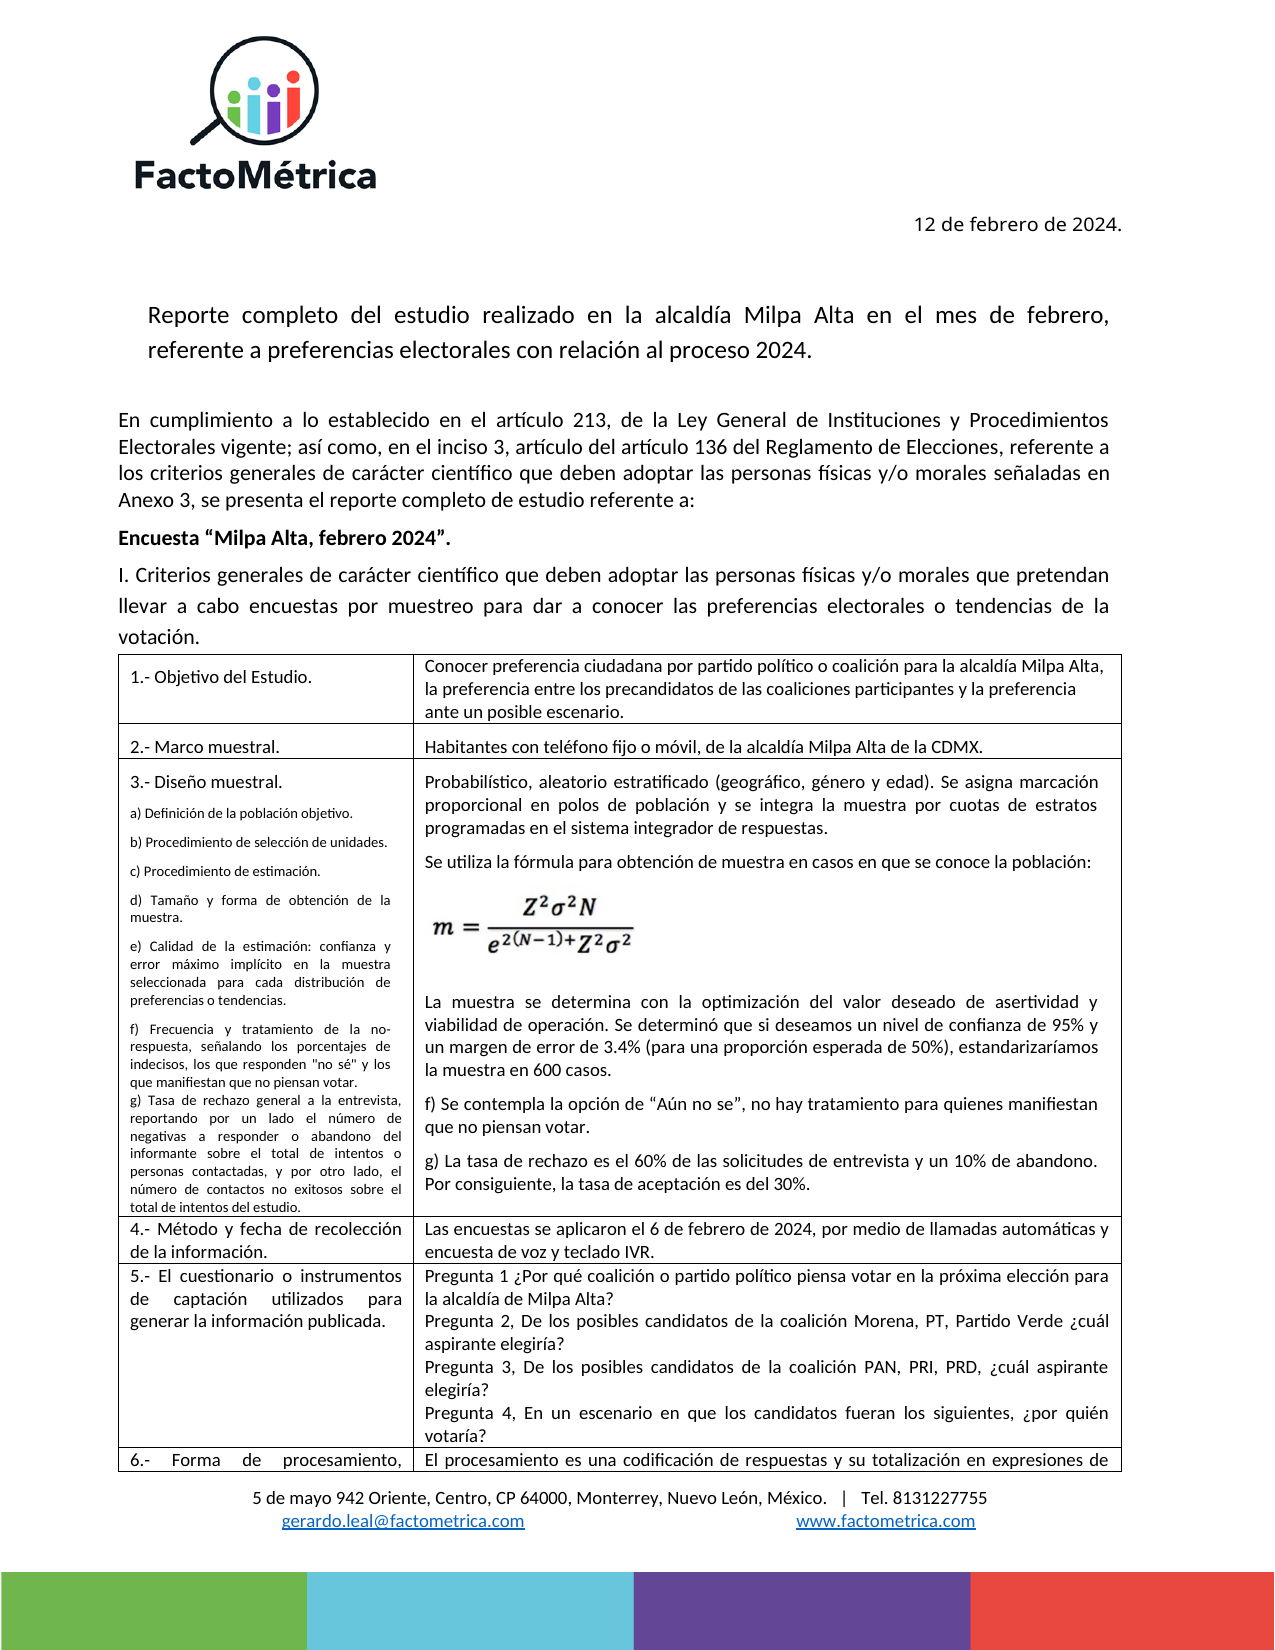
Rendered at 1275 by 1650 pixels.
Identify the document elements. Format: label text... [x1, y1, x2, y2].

text En cumplimiento a lo establecido en el artículo 213, de la Ley General de Instituciones y Procedimientos Electorales vigente; así como, en el inciso 3, artículo del artículo 136 del Reglamento de Elecciones, referente a los criterios generales de carácter científico que deben adoptar las personas físicas y/o morales señaladas en Anexo 3, se presenta el reporte completo de estudio referente a: [118, 406, 1111, 513]
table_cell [119, 1448, 413, 1471]
table_cell 5.- El cuestionario o instrumentos de captación utilizados para generar la información publicada. [119, 1264, 413, 1447]
table_cell Habitantes con teléfono fijo o móvil, de la alcaldía Milpa Alta de la CDMX. [414, 724, 1121, 758]
table_header Conocer preferencia ciudadana por partido político o coalición para la alcaldía Milpa Alta, la preferencia entre los precandidatos de las coaliciones participantes y la preferencia ante un posible escenario. [414, 655, 1121, 723]
picture [80, 17, 445, 219]
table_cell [414, 1448, 1121, 1471]
text Reporte completo del estudio realizado en la alcaldía Milpa Alta en el mes de febrero, referente a preferencias electorales con relación al proceso 2024. [148, 299, 1111, 365]
table_header 1.- Objetivo del Estudio. [119, 655, 413, 723]
table_cell Las encuestas se aplicaron el 6 de febrero de 2024, por medio de llamadas automáticas y encuesta de voz y teclado IVR. [414, 1217, 1121, 1263]
table_cell 4.- Método y fecha de recolección de la información. [119, 1217, 413, 1263]
table_cell 3.- Diseño muestral. a) Definición de la población objetivo. b) Procedimiento de selección de unidades. c) Procedimiento de estimación. d) Tamaño y forma de obtención de la muestra. e) Calidad de la estimación: confianza y error máximo implícito en la muestra seleccionada para cada distribución de preferencias o tendencias. f) Frecuencia y tratamiento de la no-respuesta, señalando los porcentajes de indecisos, los que responden "no sé" y los que manifiestan que no piensan votar. g) Tasa de rechazo general a la entrevista, reportando por un lado el número de negativas a responder o abandono del informante sobre el total de intentos o personas contactadas, y por otro lado, el número de contactos no exitosos sobre el total de intentos del estudio. [119, 759, 413, 1216]
table_cell 2.- Marco muestral. [119, 724, 413, 758]
table_cell Pregunta 1 ¿Por qué coalición o partido político piensa votar en la próxima elección para la alcaldía de Milpa Alta? Pregunta 2, De los posibles candidatos de la coalición Morena, PT, Partido Verde ¿cuál aspirante elegiría? Pregunta 3, De los posibles candidatos de la coalición PAN, PRI, PRD, ¿cuál aspirante elegiría? Pregunta 4, En un escenario en que los candidatos fueran los siguientes, ¿por quién votaría? [414, 1264, 1121, 1447]
text I. Criterios generales de carácter científico que deben adoptar las personas físicas y/o morales que pretendan llevar a cabo encuestas por muestreo para dar a conocer las preferencias electorales o tendencias de la votación. [118, 562, 1111, 649]
text Encuesta “Milpa Alta, febrero 2024”. [118, 524, 1111, 551]
table_cell Probabilístico, aleatorio estratificado (geográfico, género y edad). Se asigna marcación proporcional en polos de población y se integra la muestra por cuotas de estratos programadas en el sistema integrador de respuestas. Se utiliza la fórmula para obtención de muestra en casos en que se conoce la población: La muestra se determina con la optimización del valor deseado de asertividad y viabilidad de operación. Se determinó que si deseamos un nivel de confianza de 95% y un margen de error de 3.4% (para una proporción esperada de 50%), estandarizaríamos la muestra en 600 casos. f) Se contempla la opción de “Aún no se”, no hay tratamiento para quienes manifiestan que no piensan votar. g) La tasa de rechazo es el 60% de las solicitudes de entrevista y un 10% de abandono. Por consiguiente, la tasa de aceptación es del 30%. [414, 759, 1121, 1216]
text 12 de febrero de 2024. [118, 212, 1122, 237]
picture [1, 1572, 1274, 1650]
picture [424, 884, 662, 979]
